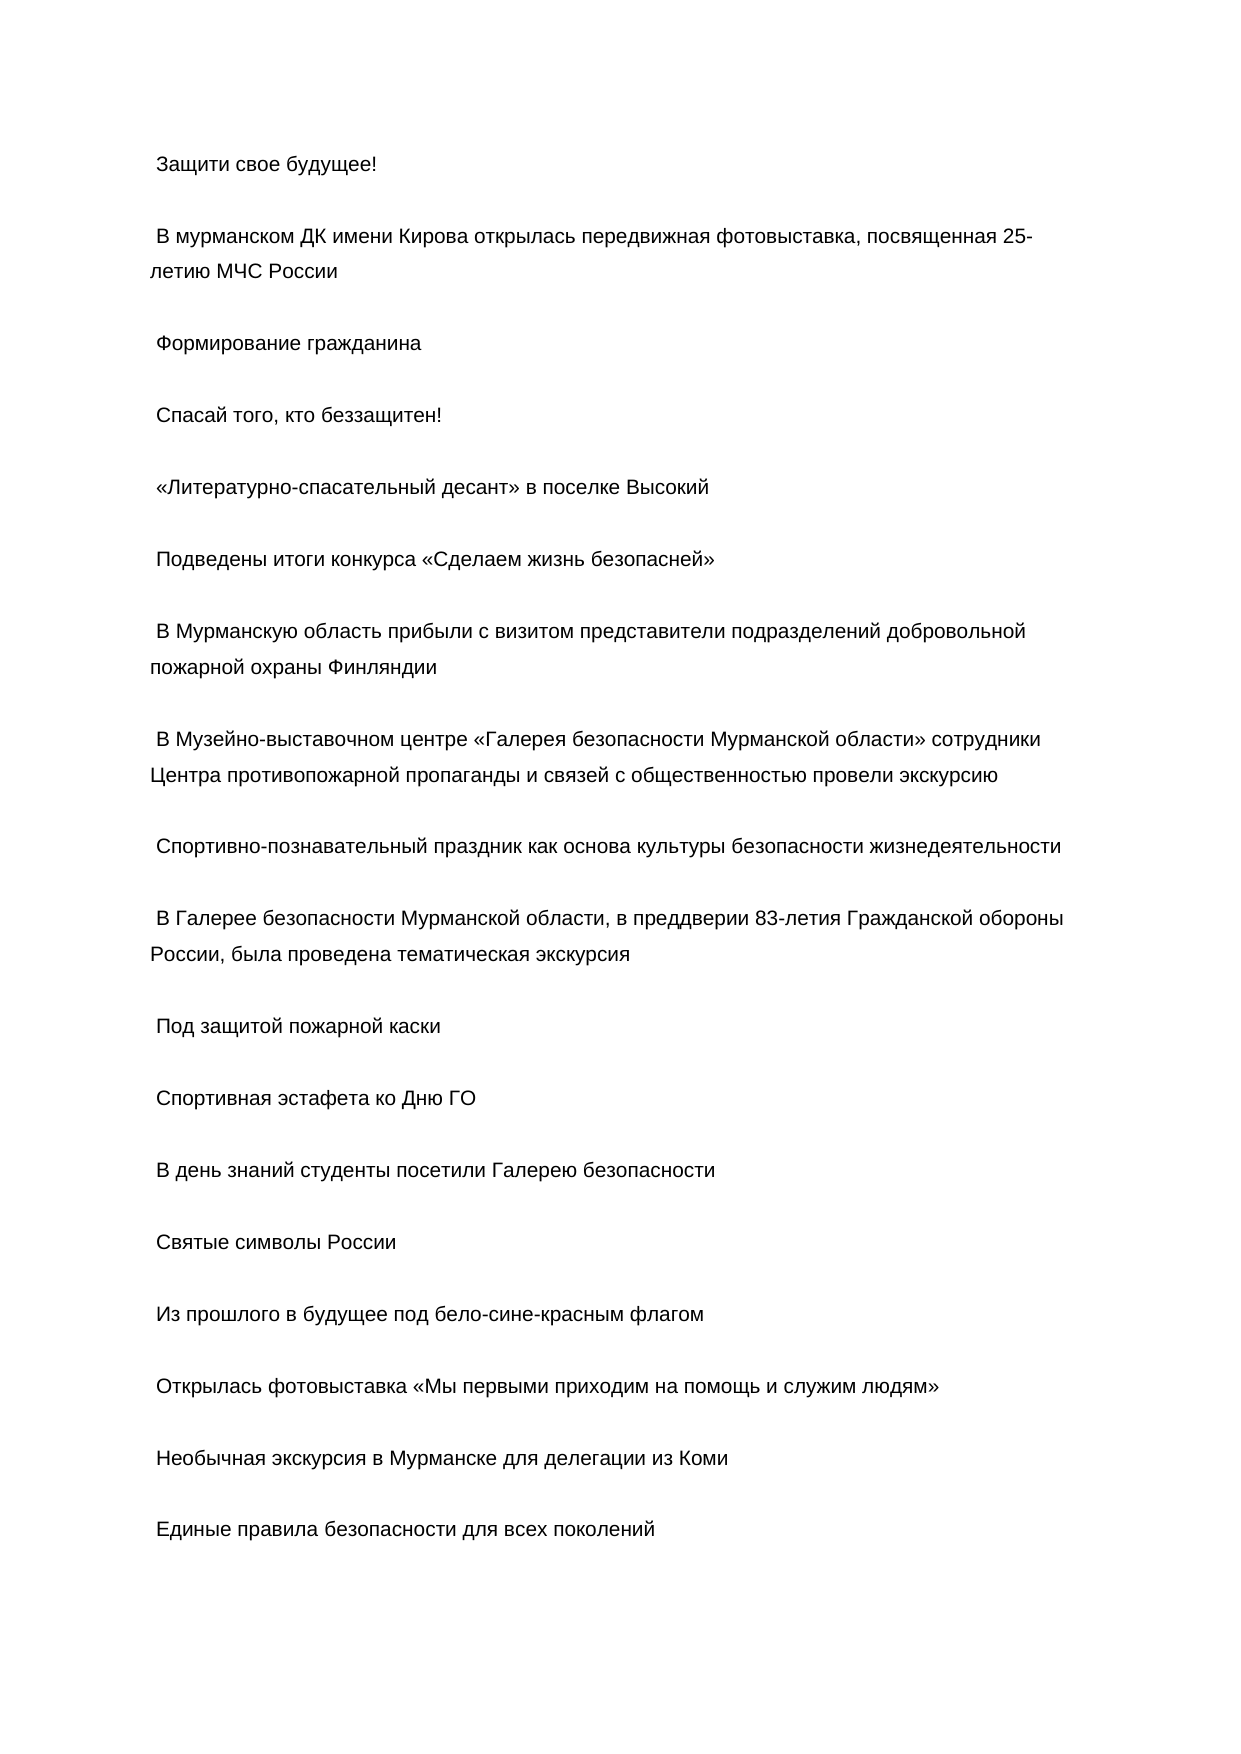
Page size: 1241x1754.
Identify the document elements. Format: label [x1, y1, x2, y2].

table_cell [140, 150, 1078, 1577]
